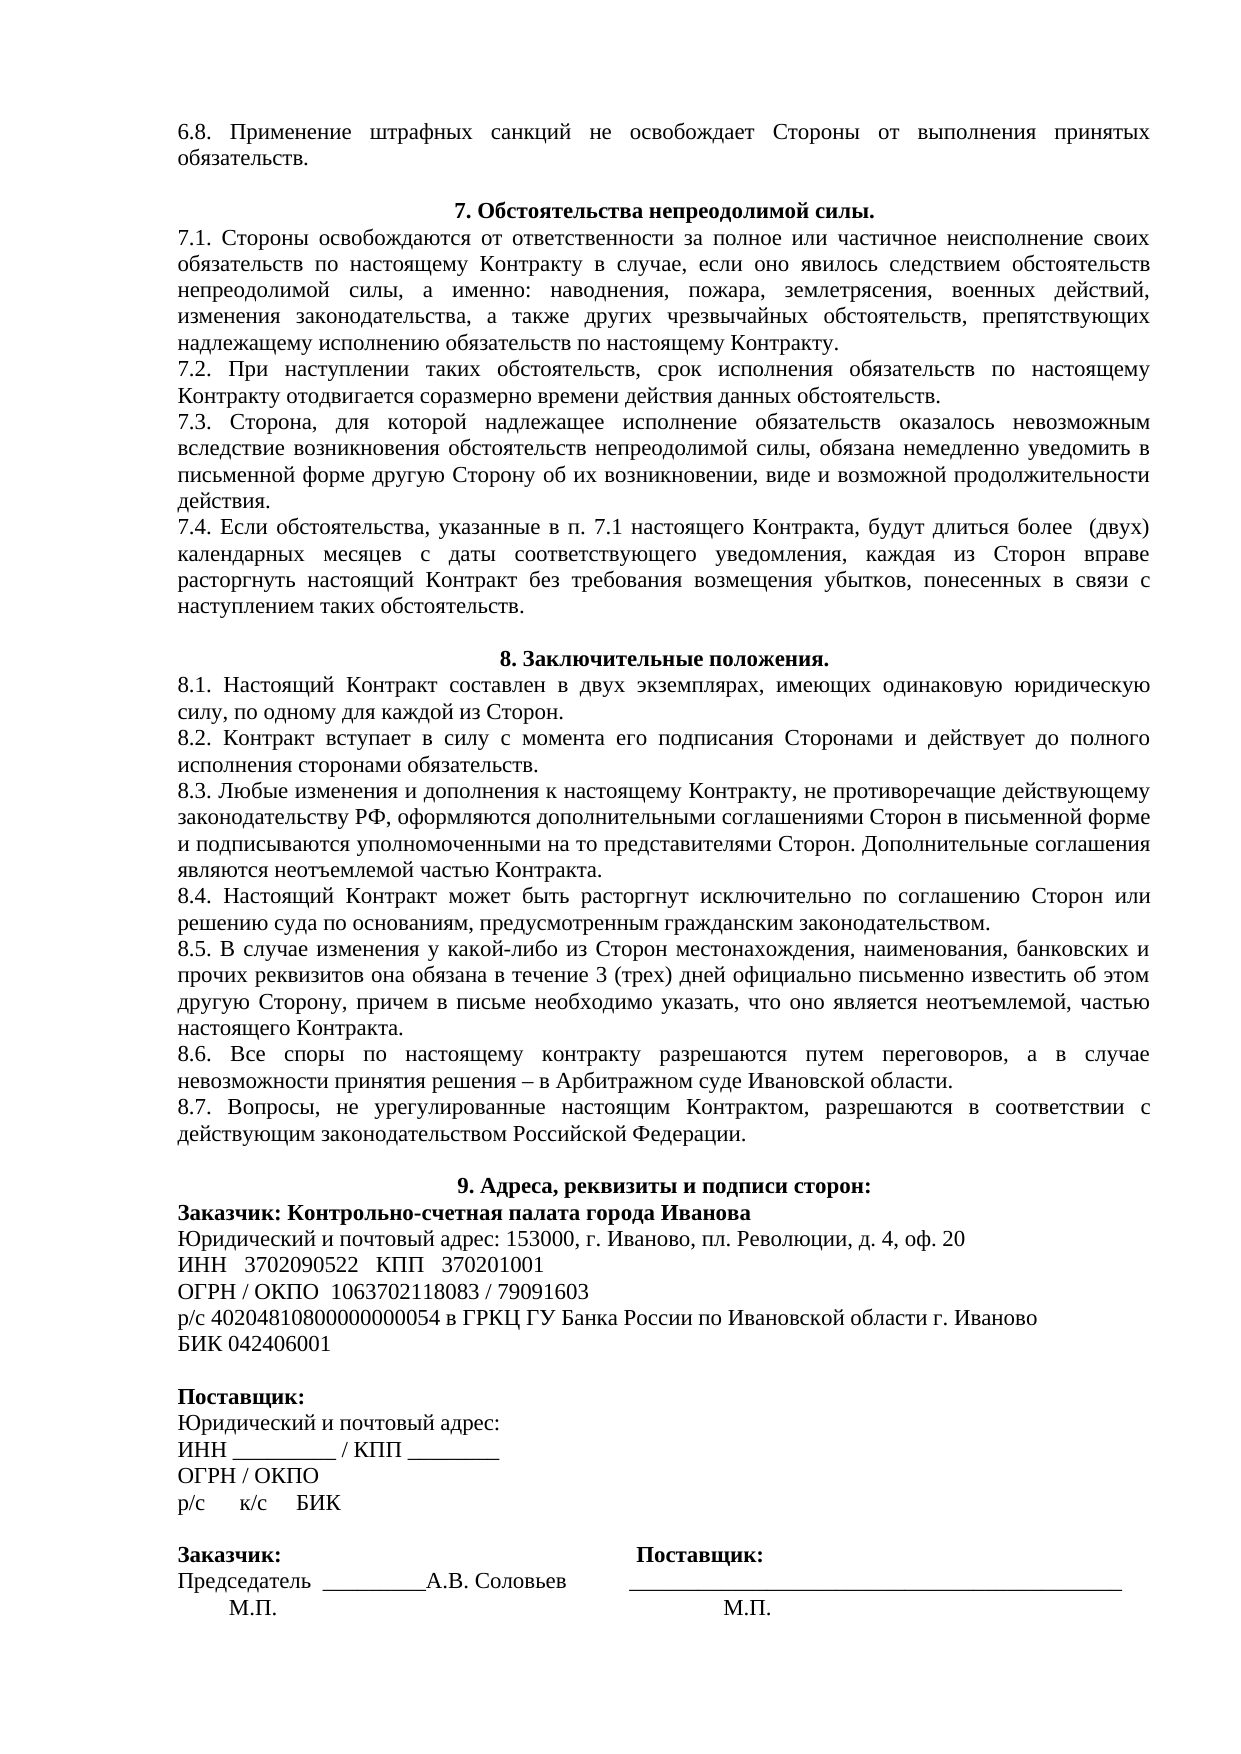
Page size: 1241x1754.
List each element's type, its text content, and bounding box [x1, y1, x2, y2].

text Заказчик: Контрольно-счетная палата города Иванова [177, 1199, 1152, 1225]
text 7. Обстоятельства непреодолимой силы. [177, 197, 1152, 223]
text БИК 042406001 [177, 1330, 1152, 1357]
text Юридический и почтовый адрес: 153000, г. Иваново, пл. Революции, д. 4, оф. 20 [177, 1225, 1152, 1251]
text 8. Заключительные положения. [177, 645, 1152, 672]
text 8.1. Настоящий Контракт составлен в двух экземплярах, имеющих одинаковую юридическую силу, по одному для каждой из Сторон. [177, 672, 1152, 724]
text 8.6. Все споры по настоящему контракту разрешаются путем переговоров, а в случае невозможности принятия решения – в Арбитражном суде Ивановской области. [177, 1041, 1152, 1093]
text Председатель _________А.В. Соловьев ___________________________________________ [177, 1568, 1152, 1594]
text р/с 40204810800000000054 в ГРКЦ ГУ Банка России по Ивановской области г. Иваново [177, 1304, 1152, 1330]
text 8.5. В случае изменения у какой-либо из Сторон местонахождения, наименования, банковских и прочих реквизитов она обязана в течение 3 (трех) дней официально письменно известить об этом другую Сторону, причем в письме необходимо указать, что оно является неотъемлемой, частью настоящего Контракта. [177, 935, 1152, 1041]
text М.П. М.П. [177, 1594, 1152, 1620]
text 8.3. Любые изменения и дополнения к настоящему Контракту, не противоречащие действующему законодательству РФ, оформляются дополнительными соглашениями Сторон в письменной форме и подписываются уполномоченными на то представителями Сторон. Дополнительные соглашения являются неотъемлемой частью Контракта. [177, 777, 1152, 882]
text ИНН 3702090522 КПП 370201001 [177, 1251, 1152, 1278]
text 6.8. Применение штрафных санкций не освобождает Стороны от выполнения принятых обязательств. [177, 118, 1152, 171]
text 7.4. Если обстоятельства, указанные в п. 7.1 настоящего Контракта, будут длиться более (двух) календарных месяцев с даты соответствующего уведомления, каждая из Сторон вправе расторгнуть настоящий Контракт без требования возмещения убытков, понесенных в связи с наступлением таких обстоятельств. [177, 513, 1152, 619]
text ИНН _________ / КПП ________ [177, 1436, 1152, 1462]
text Заказчик: Поставщик: [177, 1541, 1152, 1568]
text Поставщик: [177, 1383, 1152, 1409]
text р/с к/с БИК [177, 1488, 1152, 1515]
text 9. Адреса, реквизиты и подписи сторон: [177, 1172, 1152, 1199]
text 7.2. При наступлении таких обстоятельств, срок исполнения обязательств по настоящему Контракту отодвигается соразмерно времени действия данных обстоятельств. [177, 355, 1152, 408]
text 8.4. Настоящий Контракт может быть расторгнут исключительно по соглашению Сторон или решению суда по основаниям, предусмотренным гражданским законодательством. [177, 882, 1152, 935]
text 7.3. Сторона, для которой надлежащее исполнение обязательств оказалось невозможным вследствие возникновения обстоятельств непреодолимой силы, обязана немедленно уведомить в письменной форме другую Сторону об их возникновении, виде и возможной продолжительности действия. [177, 408, 1152, 513]
text ОГРН / ОКПО 1063702118083 / 79091603 [177, 1278, 1152, 1304]
text ОГРН / ОКПО [177, 1462, 1152, 1488]
text 7.1. Стороны освобождаются от ответственности за полное или частичное неисполнение своих обязательств по настоящему Контракту в случае, если оно явилось следствием обстоятельств непреодолимой силы, а именно: наводнения, пожара, землетрясения, военных действий, изменения законодательства, а также других чрезвычайных обстоятельств, препятствующих надлежащему исполнению обязательств по настоящему Контракту. [177, 223, 1152, 355]
text 8.7. Вопросы, не урегулированные настоящим Контрактом, разрешаются в соответствии с действующим законодательством Российской Федерации. [177, 1093, 1152, 1146]
text 8.2. Контракт вступает в силу с момента его подписания Сторонами и действует до полного исполнения сторонами обязательств. [177, 724, 1152, 777]
text Юридический и почтовый адрес: [177, 1409, 1152, 1436]
